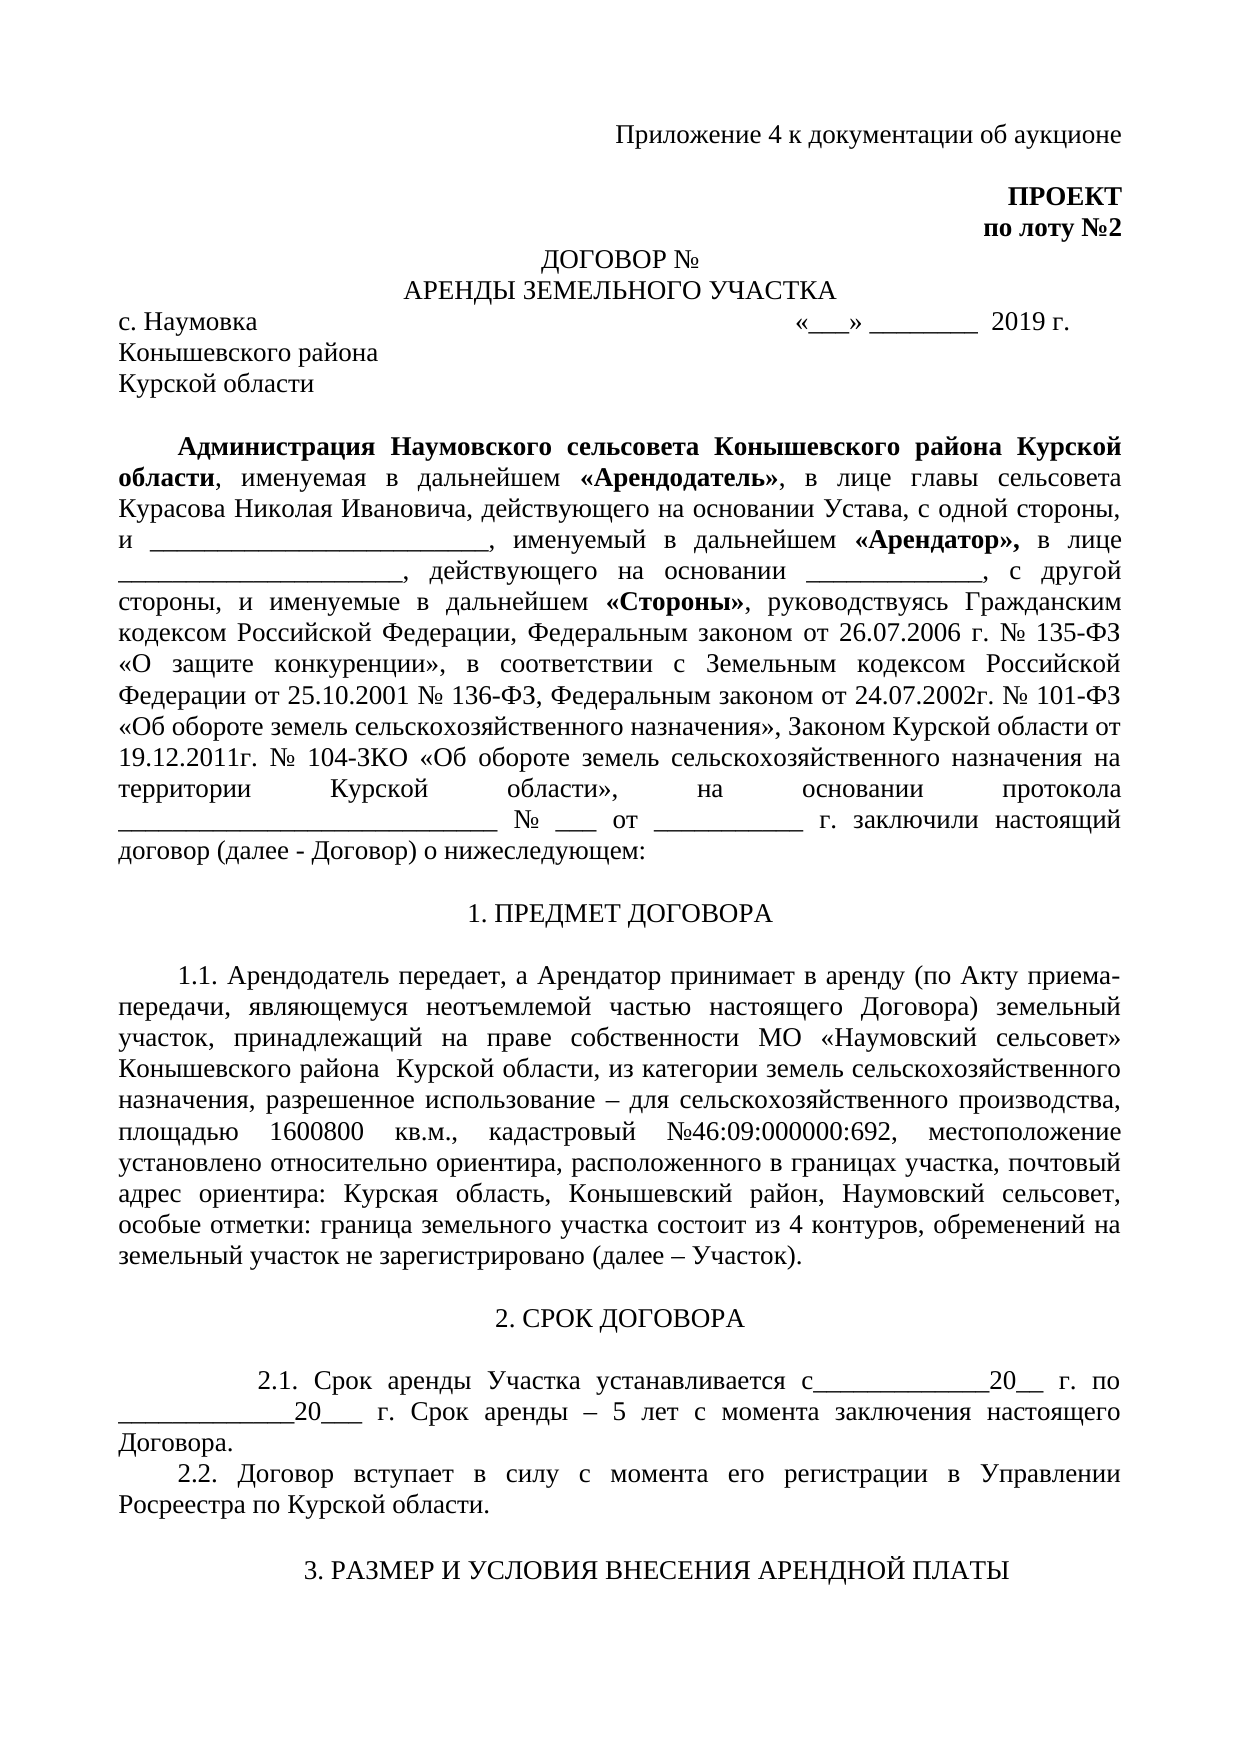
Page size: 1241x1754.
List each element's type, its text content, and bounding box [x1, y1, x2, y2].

text Приложение 4 к документации об аукционе [118, 118, 1122, 149]
text ПРОЕКТ [118, 180, 1122, 212]
text 1. ПРЕДМЕТ ДОГОВОРА [118, 897, 1122, 928]
text 2.1. Срок аренды Участка устанавливается с_____________20__ г. по _____________20___ г. Срок аренды – 5 лет с момента заключения настоящего Договора. [118, 1364, 1122, 1457]
text 2.2. Договор вступает в силу с момента его регистрации в Управлении Росреестра по Курской области. [118, 1457, 1122, 1520]
text 3. РАЗМЕР И УСЛОВИЯ ВНЕСЕНИЯ АРЕНДНОЙ ПЛАТЫ [118, 1554, 1122, 1585]
text по лоту №2 [118, 212, 1122, 243]
text 2. СРОК ДОГОВОРА [118, 1302, 1122, 1333]
text 1.1. Арендодатель передает, а Арендатор принимает в аренду (по Акту приема-передачи, являющемуся неотъемлемой частью настоящего Договора) земельный участок, принадлежащий на праве собственности МО «Наумовский сельсовет» Конышевского района Курской области, из категории земель сельскохозяйственного назначения, разрешенное использование – для сельскохозяйственного производства, площадью 1600800 кв.м., кадастровый №46:09:000000:692, местоположение установлено относительно ориентира, расположенного в границах участка, почтовый адрес ориентира: Курская область, Конышевский район, Наумовский сельсовет, особые отметки: граница земельного участка состоит из 4 контуров, обременений на земельный участок не зарегистрировано (далее – Участок). [118, 959, 1122, 1271]
text Курской области [118, 367, 1122, 398]
text Администрация Наумовского сельсовета Конышевского района Курской области, именуемая в дальнейшем «Арендодатель», в лице главы сельсовета Курасова Николая Ивановича, действующего на основании Устава, с одной стороны, и _________________________, именуемый в дальнейшем «Арендатор», в лице _____________________, действующего на основании _____________, с другой стороны, и именуемые в дальнейшем «Стороны», руководствуясь Гражданским кодексом Российской Федерации, Федеральным законом от 26.07.2006 г. № 135-ФЗ «О защите конкуренции», в соответствии с Земельным кодексом Российской Федерации от 25.10.2001 № 136-ФЗ, Федеральным законом от 24.07.2002г. № 101-ФЗ «Об обороте земель сельскохозяйственного назначения», Законом Курской области от 19.12.2011г. № 104-ЗКО «Об обороте земель сельскохозяйственного назначения на территории Курской области», на основании протокола ____________________________ № ___ от ___________ г. заключили настоящий договор (далее - Договор) о нижеследующем: [118, 429, 1122, 866]
text Конышевского района [118, 336, 1122, 367]
text АРЕНДЫ ЗЕМЕЛЬНОГО УЧАСТКА [118, 274, 1122, 305]
text ДОГОВОР № [118, 243, 1122, 274]
text с. Наумовка «___» ________ 2019 г. [118, 305, 1122, 336]
